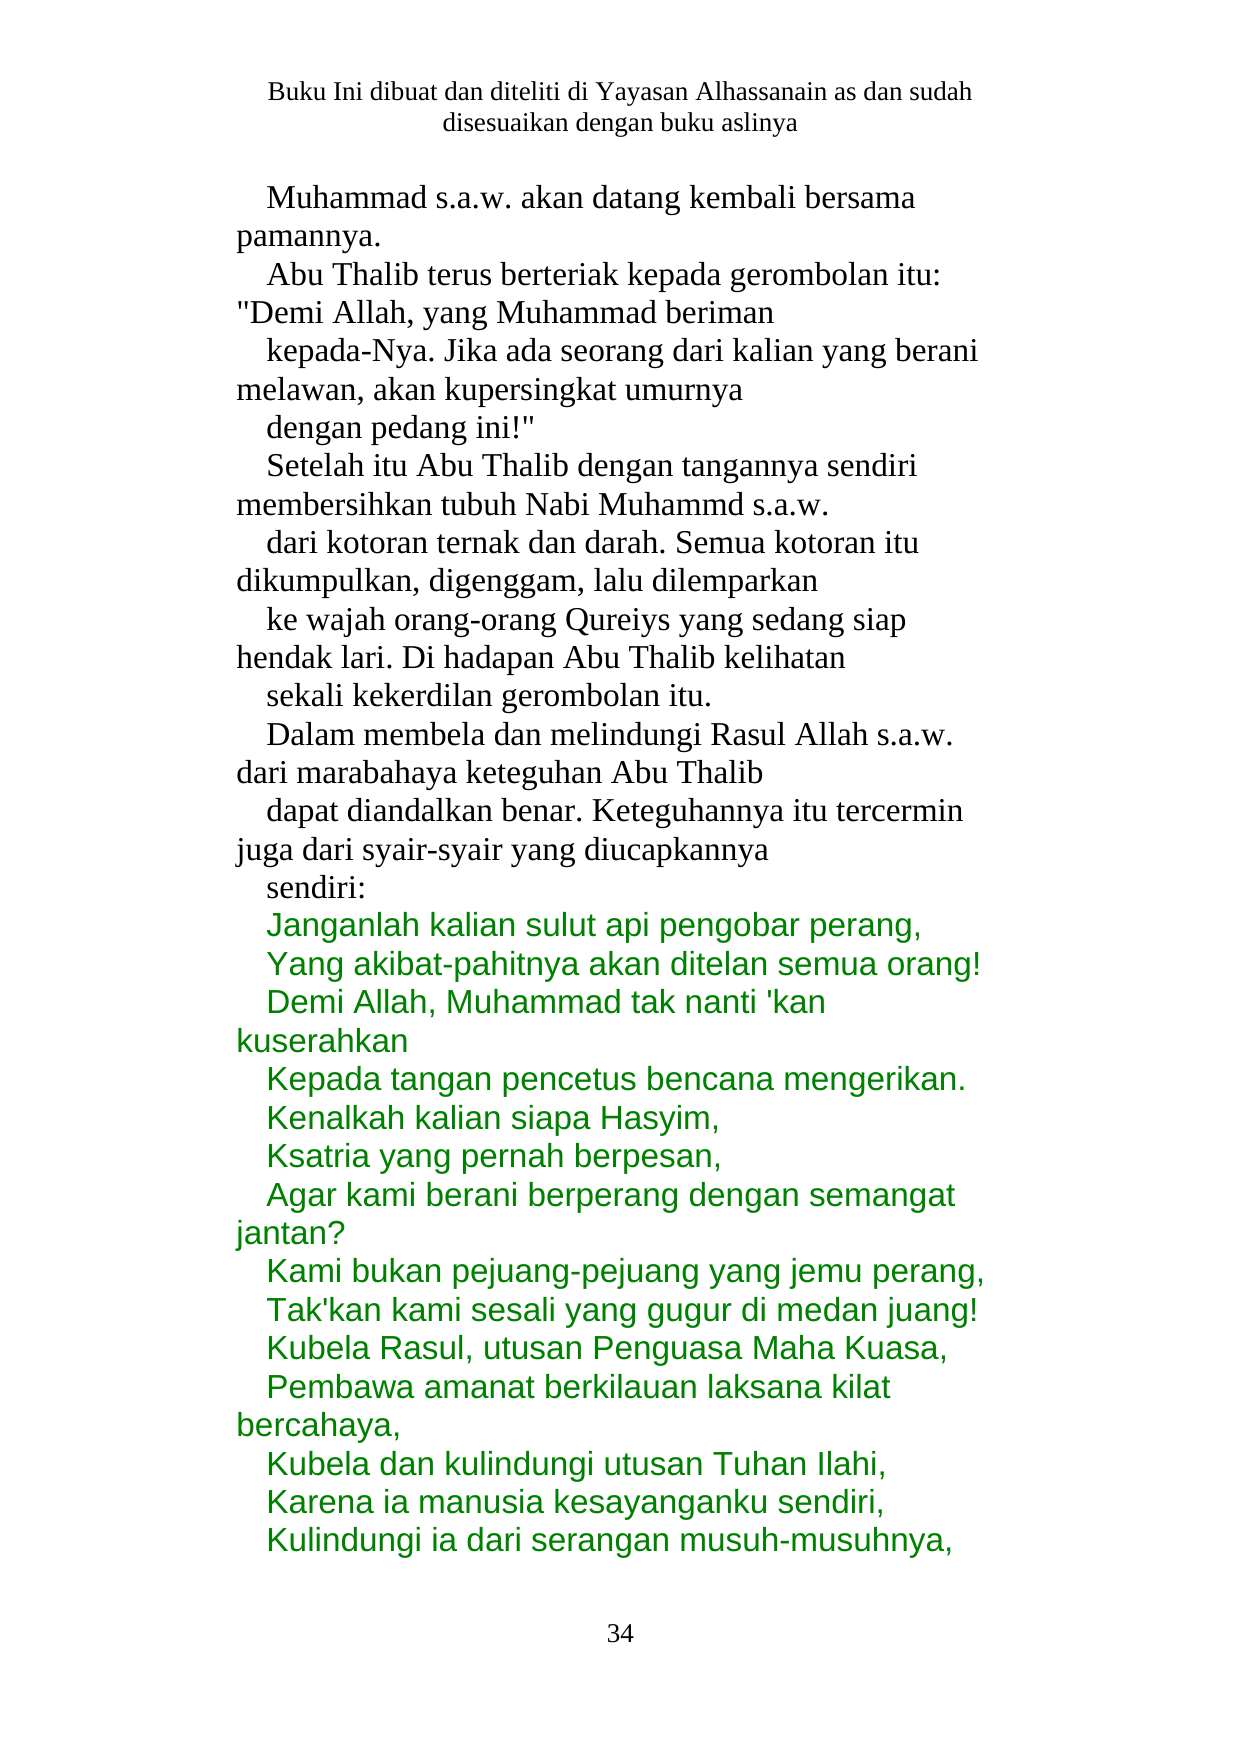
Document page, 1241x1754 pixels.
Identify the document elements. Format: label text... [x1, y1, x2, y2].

text Karena ia manusia kesayanganku sendiri, [236, 1482, 1004, 1521]
text Kenalkah kalian siapa Hasyim, [236, 1098, 1004, 1136]
text sendiri: [236, 867, 1004, 906]
text Demi Allah, Muhammad tak nanti 'kan kuserahkan [236, 982, 1004, 1059]
text sekali kekerdilan gerombolan itu. [236, 676, 1004, 714]
text Kepada tangan pencetus bencana mengerikan. [236, 1059, 1004, 1098]
text Pembawa amanat berkilauan laksana kilat bercahaya, [236, 1367, 1004, 1444]
text Kubela dan kulindungi utusan Tuhan Ilahi, [236, 1444, 1004, 1482]
text Dalam membela dan melindungi Rasul Allah s.a.w. dari marabahaya keteguhan Abu Thalib [236, 714, 1004, 791]
text Muhammad s.a.w. akan datang kembali bersama pamannya. [236, 177, 1004, 254]
text ke wajah orang-orang Qureiys yang sedang siap hendak lari. Di hadapan Abu Thalib kelihatan [236, 599, 1004, 676]
text Kami bukan pejuang-pejuang yang jemu perang, [236, 1251, 1004, 1290]
text Kulindungi ia dari serangan musuh-musuhnya, [236, 1521, 1004, 1559]
text Janganlah kalian sulut api pengobar perang, [236, 906, 1004, 944]
text dari kotoran ternak dan darah. Semua kotoran itu dikumpulkan, digenggam, lalu dilemparkan [236, 522, 1004, 599]
text Tak'kan kami sesali yang gugur di medan juang! [236, 1290, 1004, 1328]
text Agar kami berani berperang dengan semangat jantan? [236, 1174, 1004, 1251]
text Kubela Rasul, utusan Penguasa Maha Kuasa, [236, 1328, 1004, 1367]
text Yang akibat-pahitnya akan ditelan semua orang! [236, 944, 1004, 982]
text dengan pedang ini!" [236, 407, 1004, 446]
text Ksatria yang pernah berpesan, [236, 1136, 1004, 1174]
text Setelah itu Abu Thalib dengan tangannya sendiri membersihkan tubuh Nabi Muhammd s.a.w. [236, 446, 1004, 522]
text Abu Thalib terus berteriak kepada gerombolan itu: "Demi Allah, yang Muhammad beriman [236, 254, 1004, 331]
text kepada-Nya. Jika ada seorang dari kalian yang berani melawan, akan kupersingkat umurnya [236, 331, 1004, 407]
text dapat diandalkan benar. Keteguhannya itu tercermin juga dari syair-syair yang diucapkannya [236, 791, 1004, 867]
